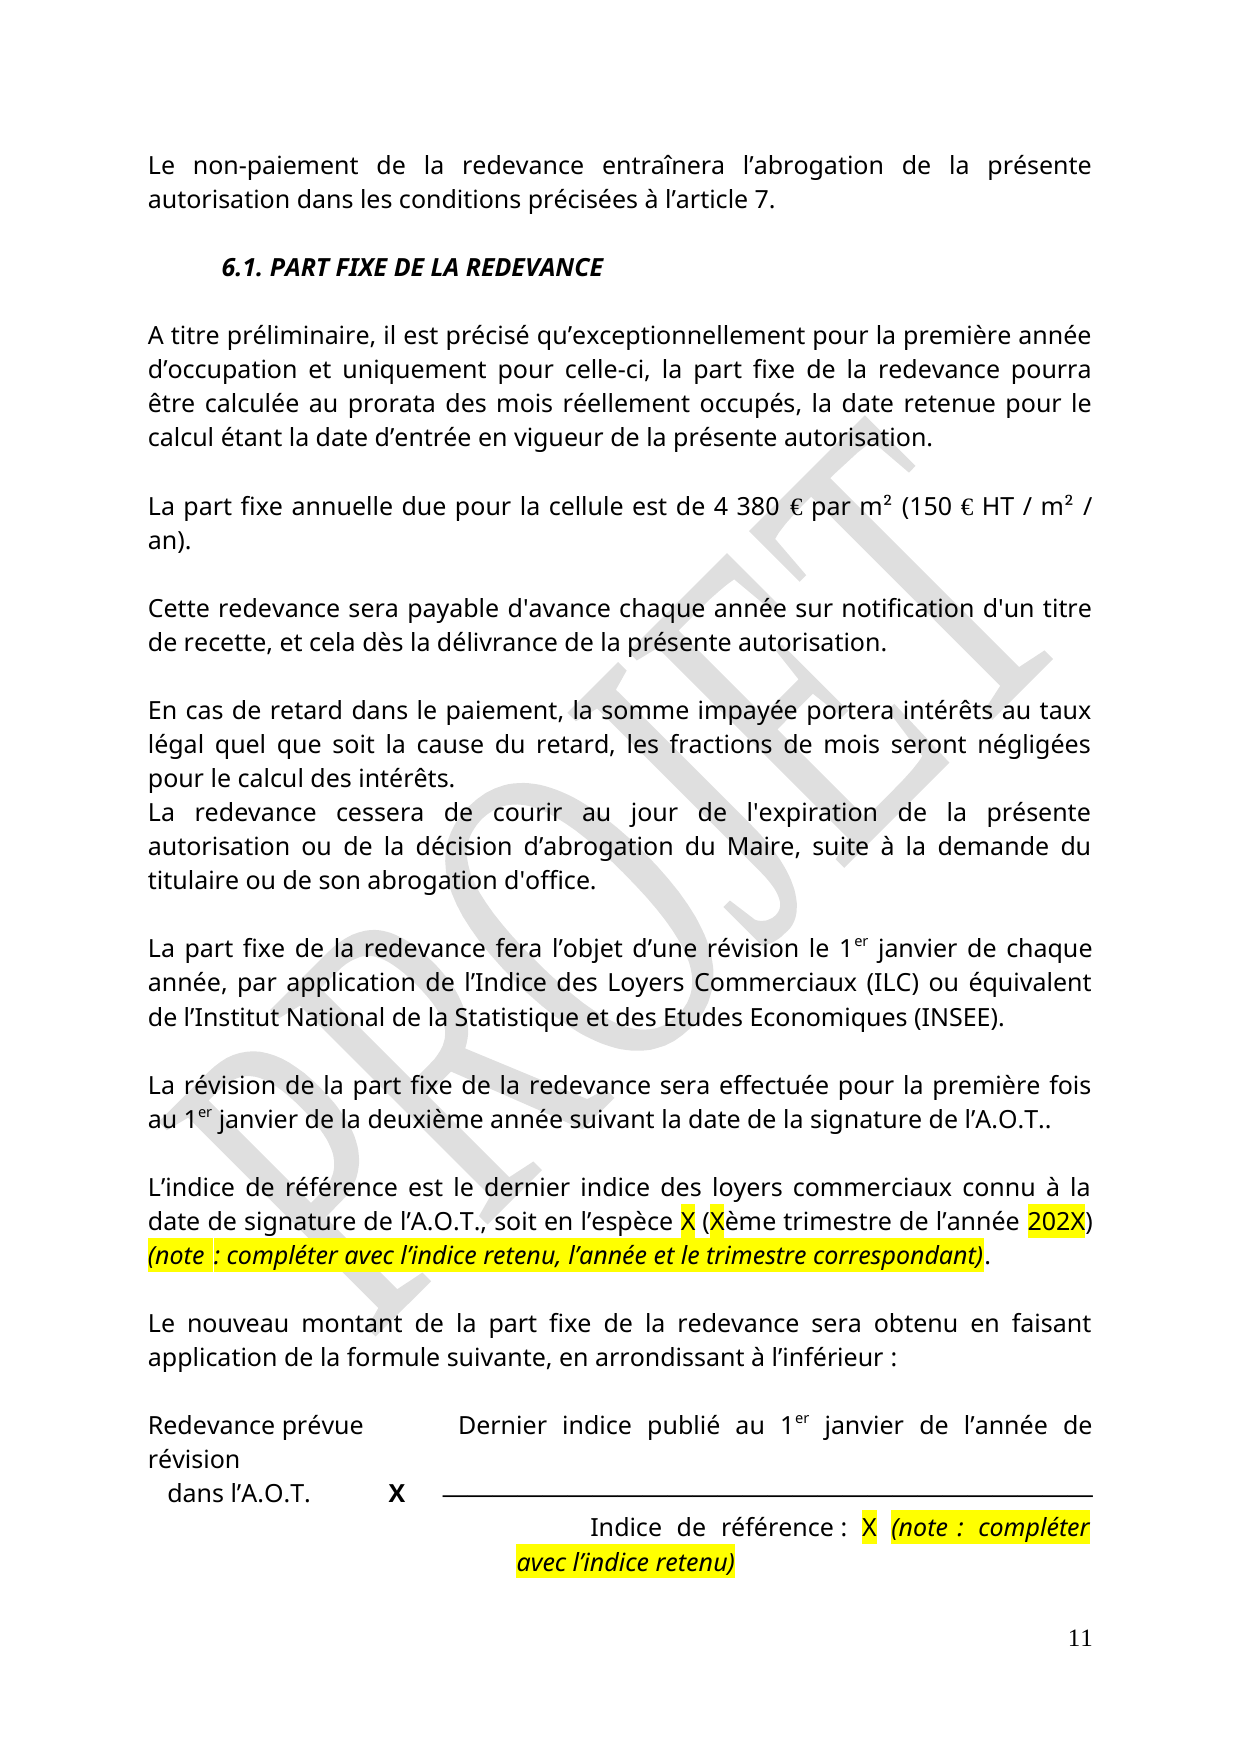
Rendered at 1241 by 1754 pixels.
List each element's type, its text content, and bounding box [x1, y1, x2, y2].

text En cas de retard dans le paiement, la somme impayée portera intérêts au taux légal quel que soit la cause du retard, les fractions de mois seront négligées pour le calcul des intérêts. [148, 693, 1093, 795]
list La part fixe annuelle due pour la cellule est de 4 380 € par m² (150 € HT / m² / an). [148, 488, 1093, 556]
text dans l’A.O.T. X ―――――――――――――――――――――――――― [148, 1476, 1093, 1510]
list A titre préliminaire, il est précisé qu’exceptionnellement pour la première année d’occupation et uniquement pour celle-ci, la part fixe de la redevance pourra être calculée au prorata des mois réellement occupés, la date retenue pour le calcul étant la date d’entrée en vigueur de la présente autorisation. [148, 318, 1093, 454]
text Le nouveau montant de la part fixe de la redevance sera obtenu en faisant application de la formule suivante, en arrondissant à l’inférieur : [148, 1306, 1093, 1374]
text La part fixe de la redevance fera l’objet d’une révision le 1er janvier de chaque année, par application de l’Indice des Loyers Commerciaux (ILC) ou équivalent de l’Institut National de la Statistique et des Etudes Economiques (INSEE). [148, 931, 1093, 1033]
subtitle 6.1. PART FIXE DE LA REDEVANCE [221, 250, 1093, 284]
text La révision de la part fixe de la redevance sera effectuée pour la première fois au 1er janvier de la deuxième année suivant la date de la signature de l’A.O.T.. [148, 1067, 1093, 1135]
text Redevance prévue Dernier indice publié au 1er janvier de l’année de révision [148, 1408, 1093, 1476]
text La redevance cessera de courir au jour de l'expiration de la présente autorisation ou de la décision d’abrogation du Maire, suite à la demande du titulaire ou de son abrogation d'office. [148, 795, 1093, 897]
text Indice de référence : X (note : compléter avec l’indice retenu) [516, 1510, 1093, 1578]
text Le non-paiement de la redevance entraînera l’abrogation de la présente autorisation dans les conditions précisées à l’article 7. [148, 148, 1093, 216]
text Cette redevance sera payable d'avance chaque année sur notification d'un titre de recette, et cela dès la délivrance de la présente autorisation. [148, 590, 1093, 658]
text L’indice de référence est le dernier indice des loyers commerciaux connu à la date de signature de l’A.O.T., soit en l’espèce X (Xème trimestre de l’année 202X) (note : compléter avec l’indice retenu, l’année et le trimestre correspondant). [148, 1169, 1093, 1272]
